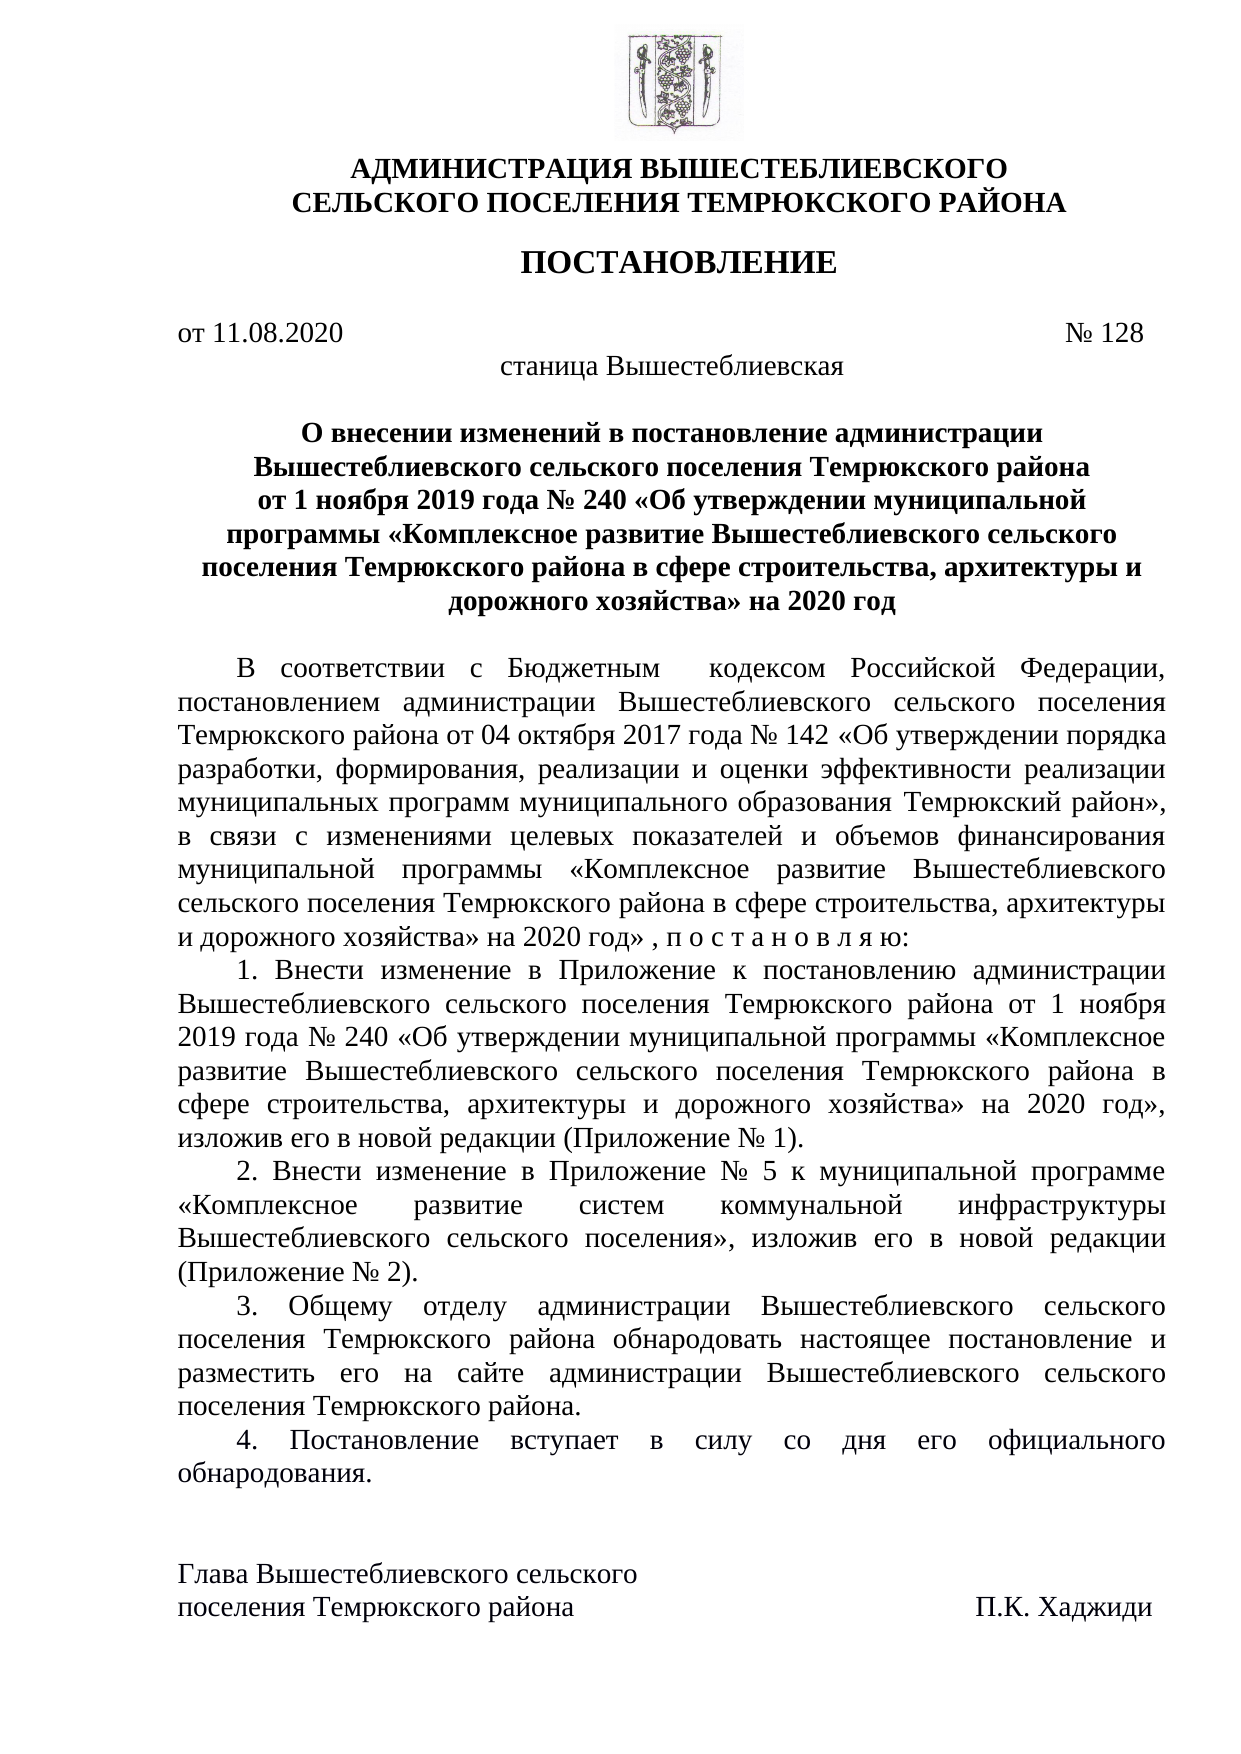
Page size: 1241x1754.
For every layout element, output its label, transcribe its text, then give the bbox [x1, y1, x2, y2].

text от 11.08.2020 № 128 [177, 315, 1167, 348]
text 2. Внести изменение в Приложение № 5 к муниципальной программе «Комплексное развитие систем коммунальной инфраструктуры Вышестеблиевского сельского поселения», изложив его в новой редакции (Приложение № 2). [177, 1153, 1167, 1288]
text 1. Внести изменение в Приложение к постановлению администрации Вышестеблиевского сельского поселения Темрюкского района от 1 ноября 2019 года № 240 «Об утверждении муниципальной программы «Комплексное развитие Вышестеблиевского сельского поселения Темрюкского района в сфере строительства, архитектуры и дорожного хозяйства» на 2020 год», изложив его в новой редакции (Приложение № 1). [177, 952, 1167, 1153]
text В соответствии с Бюджетным кодексом Российской Федерации, постановлением администрации Вышестеблиевского сельского поселения Темрюкского района от 04 октября 2017 года № 142 «Об утверждении порядка разработки, формирования, реализации и оценки эффективности реализации муниципальных программ муниципального образования Темрюкский район», в связи с изменениями целевых показателей и объемов финансирования муниципальной программы «Комплексное развитие Вышестеблиевского сельского поселения Темрюкского района в сфере строительства, архитектуры и дорожного хозяйства» на 2020 год» , п о с т а н о в л я ю: [177, 650, 1167, 952]
text СЕЛЬСКОГО ПОСЕЛЕНИЯ ТЕМРЮКСКОГО РАЙОНА [177, 185, 1181, 219]
text О внесении изменений в постановление администрации Вышестеблиевского сельского поселения Темрюкского района от 1 ноября 2019 года № 240 «Об утверждении муниципальной программы «Комплексное развитие Вышестеблиевского сельского поселения Темрюкского района в сфере строительства, архитектуры и дорожного хозяйства» на 2020 год [177, 415, 1167, 617]
text Глава Вышестеблиевского сельского [177, 1556, 1167, 1589]
picture [614, 24, 744, 141]
text поселения Темрюкского района П.К. Хаджиди [177, 1589, 1167, 1623]
text АДМИНИСТРАЦИЯ ВЫШЕСТЕБЛИЕВСКОГО [177, 152, 1181, 185]
text ПОСТАНОВЛЕНИЕ [177, 243, 1181, 281]
text станица Вышестеблиевская [177, 348, 1167, 382]
text 4. Постановление вступает в силу со дня его официального обнародования. [177, 1422, 1167, 1489]
text 3. Общему отделу администрации Вышестеблиевского сельского поселения Темрюкского района обнародовать настоящее постановление и разместить его на сайте администрации Вышестеблиевского сельского поселения Темрюкского района. [177, 1288, 1167, 1422]
